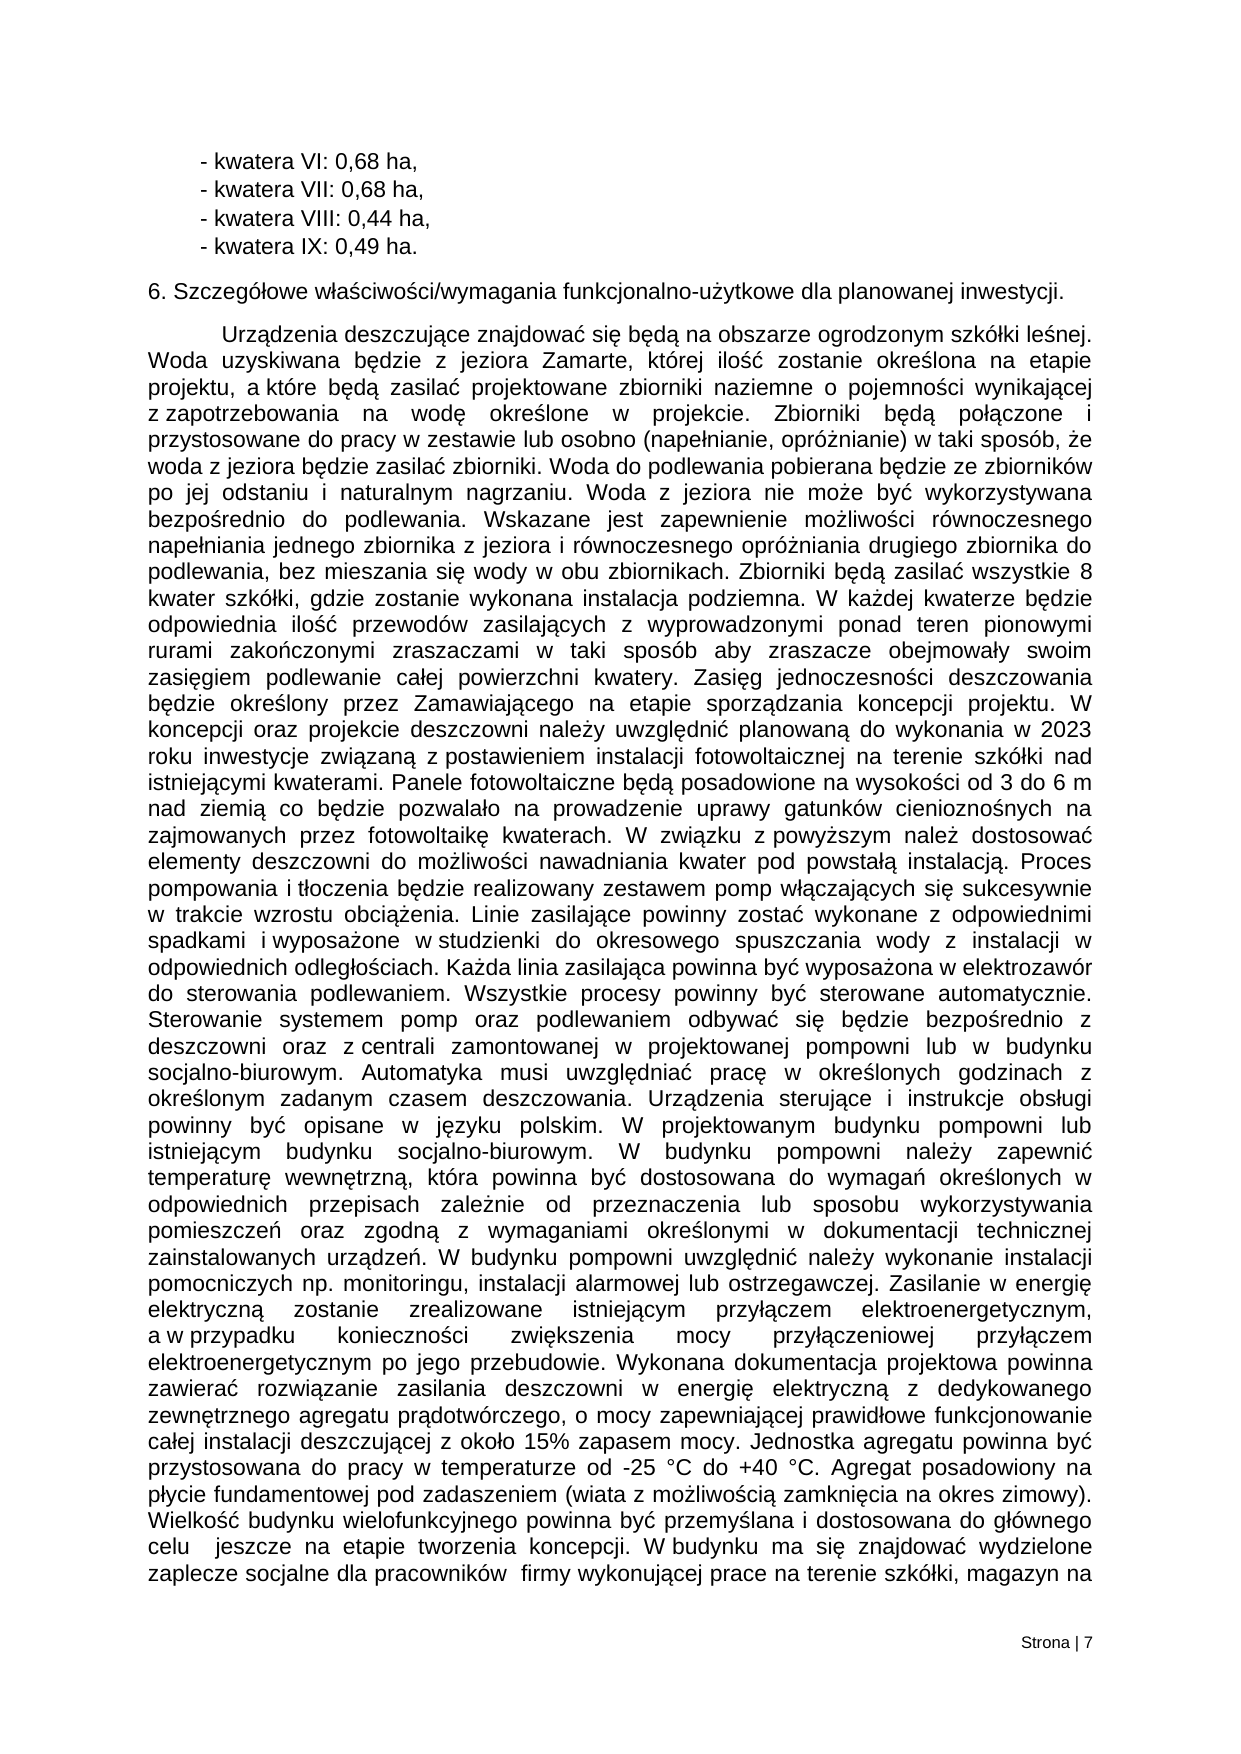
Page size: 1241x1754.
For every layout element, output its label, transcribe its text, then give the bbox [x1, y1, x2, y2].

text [148, 321, 1093, 1586]
text 6. Szczegółowe właściwości/wymagania funkcjonalno-użytkowe dla planowanej inwestycji. [148, 278, 1093, 304]
list - kwatera VIII: 0,44 ha, [200, 204, 1093, 231]
list - kwatera VI: 0,68 ha, [200, 148, 1093, 174]
list - kwatera VII: 0,68 ha, [200, 176, 1093, 202]
list - kwatera IX: 0,49 ha. [200, 233, 1093, 259]
